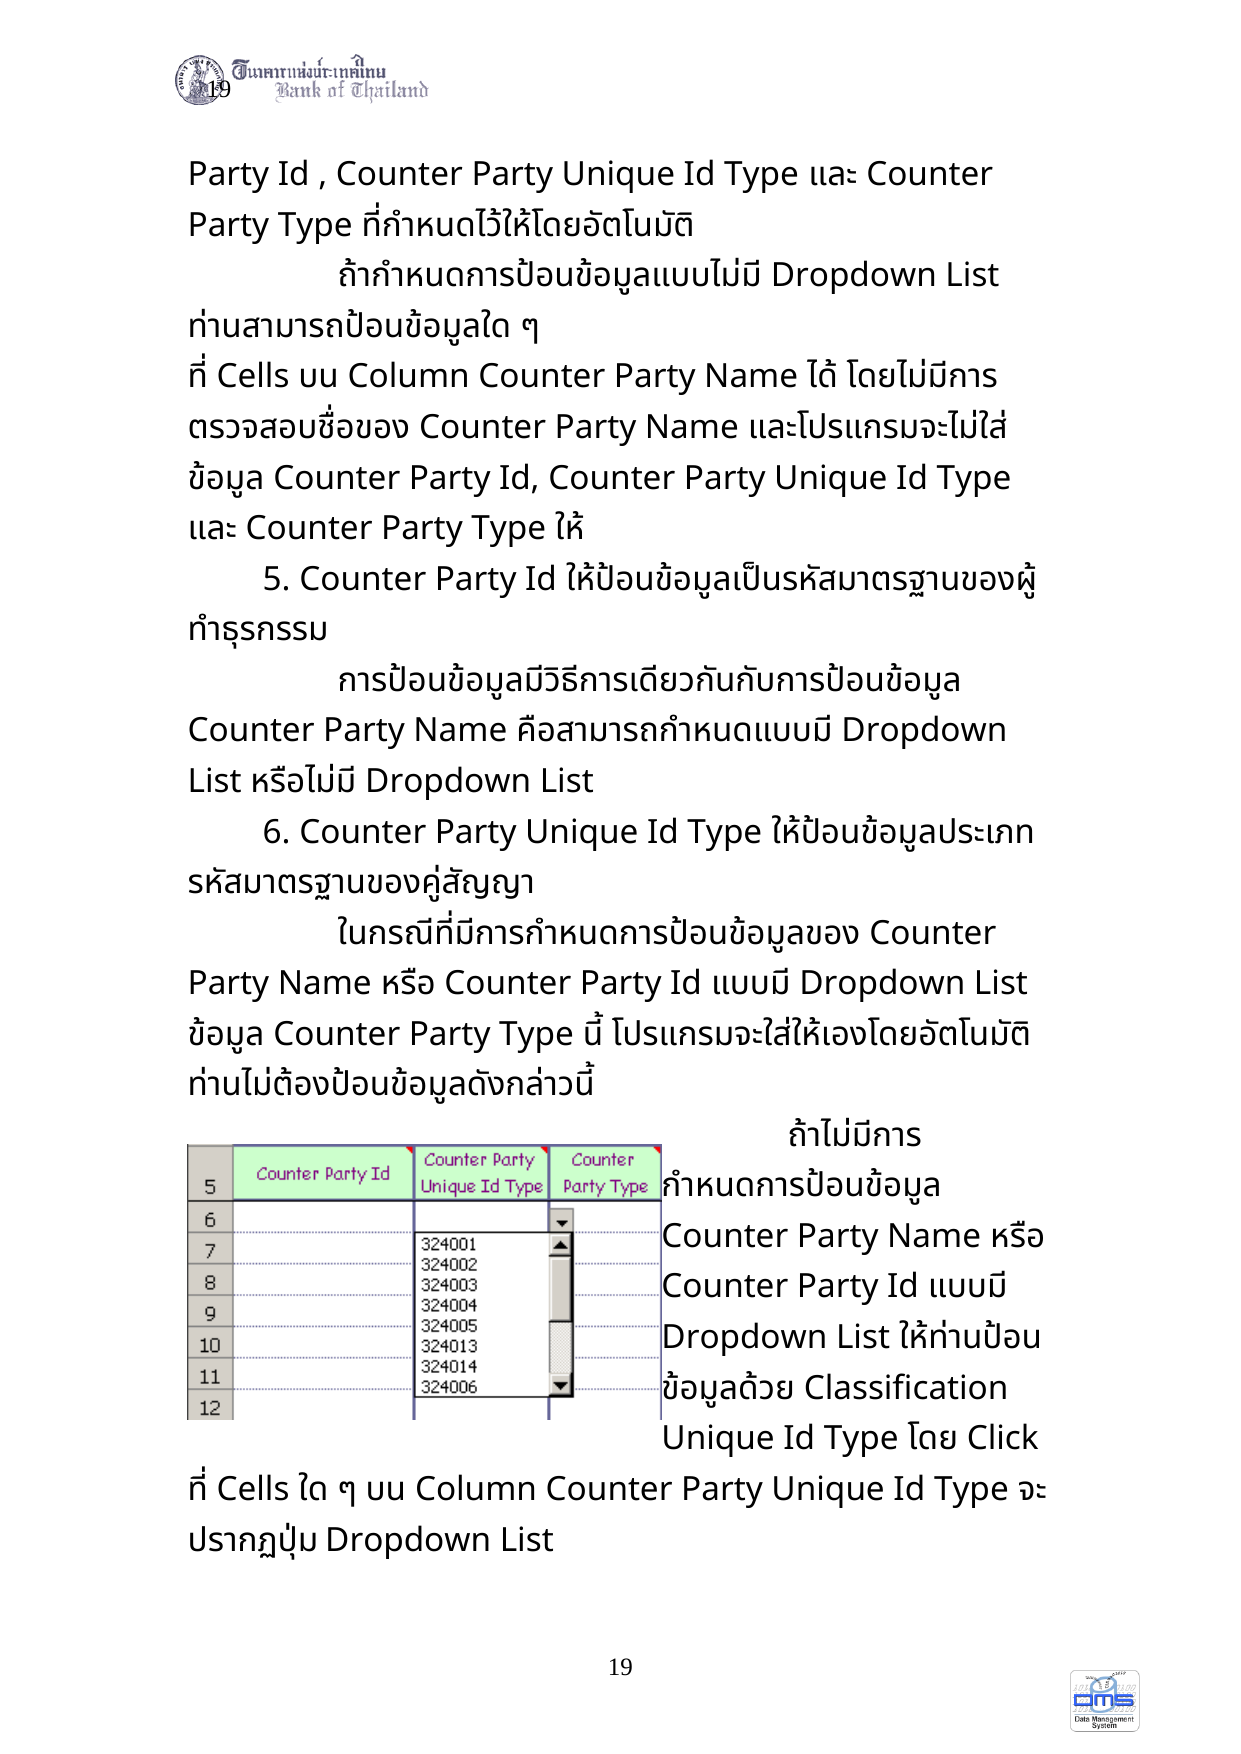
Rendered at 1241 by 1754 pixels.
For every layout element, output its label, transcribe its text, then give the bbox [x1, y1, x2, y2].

text ที่ Cells บน Column Counter Party Name ได้ โดยไม่มีการตรวจสอบชื่อของ Counter Party Name และโปรแกรมจะไม่ใส่ข้อมูล Counter Party Id, Counter Party Unique Id Type และ Counter Party Type ให้ [187, 352, 1053, 555]
text 6. Counter Party Unique Id Type ให้ป้อนข้อมูลประเภทรหัสมาตรฐานของคู่สัญญา [187, 807, 1053, 908]
picture [1068, 1668, 1144, 1737]
text การป้อนข้อมูลมีวิธีการเดียวกันกับการป้อนข้อมูล Counter Party Name คือสามารถกำหนดแบบมี Dropdown List หรือไม่มี Dropdown List [187, 656, 1053, 807]
text ถ้าไม่มีการกำหนดการป้อนข้อมูล Counter Party Name หรือ Counter Party Id แบบมี Dropdown List ให้ท่านป้อนข้อมูลด้วย Classification Unique Id Type โดย Click ที่ Cells ใด ๆ บน Column Counter Party Unique Id Type จะปรากฏปุ่มDropdown List [187, 1111, 1053, 1566]
picture [168, 49, 432, 113]
text ท่านไม่ต้องป้อนข้อมูลดังกล่าวนี้ [187, 1060, 1053, 1111]
text ในกรณีที่มีการกำหนดการป้อนข้อมูลของ Counter Party Name หรือ Counter Party Id แบบมี Dropdown List ข้อมูล Counter Party Type นี้ โปรแกรมจะใส่ให้เองโดยอัตโนมัติ [187, 908, 1053, 1060]
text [187, 150, 1053, 251]
text 5. Counter Party Id ให้ป้อนข้อมูลเป็นรหัสมาตรฐานของผู้ทำธุรกรรม [187, 555, 1053, 656]
text ถ้ากำหนดการป้อนข้อมูลแบบไม่มี Dropdown List ท่านสามารถป้อนข้อมูลใด ๆ [187, 251, 1053, 352]
